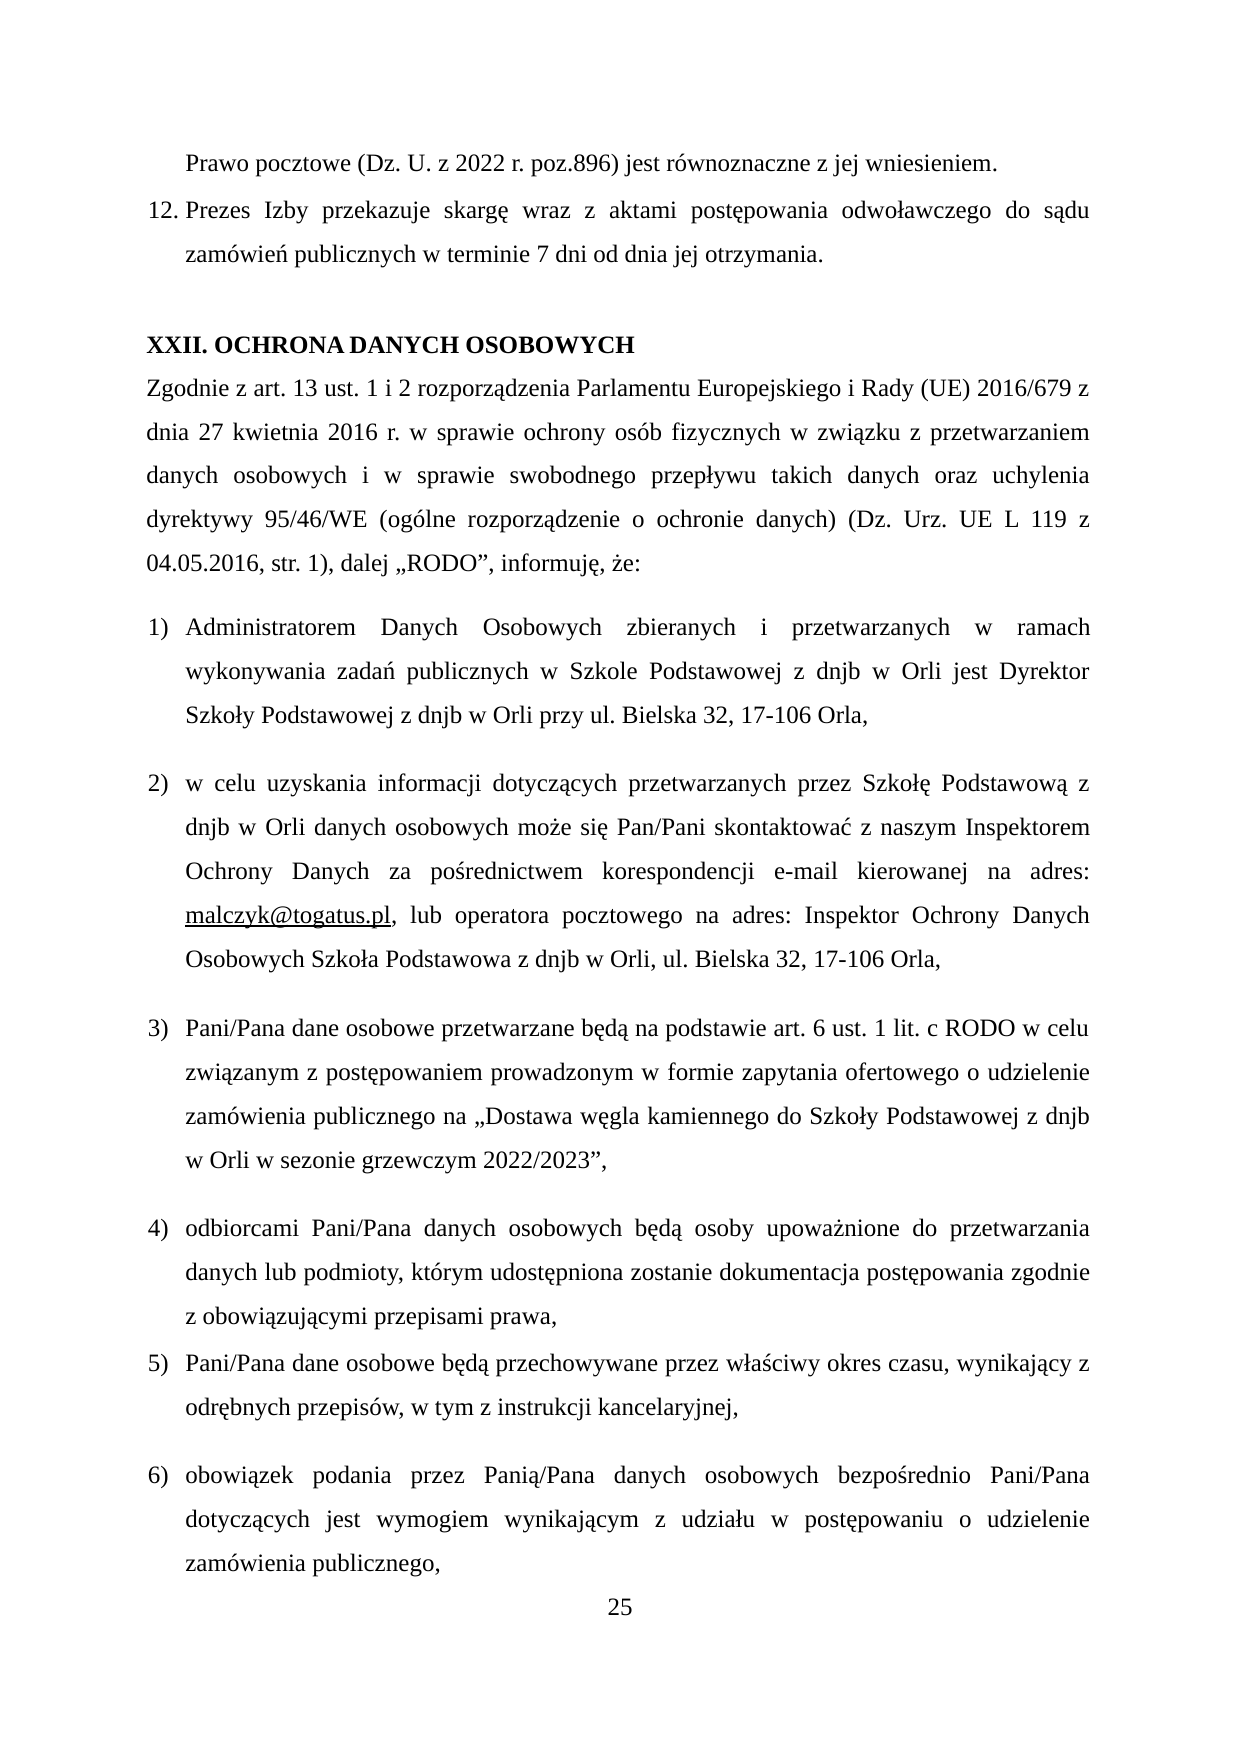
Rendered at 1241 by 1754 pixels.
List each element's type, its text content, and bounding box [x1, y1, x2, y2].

text Prawo pocztowe (Dz. U. z 2022 r. poz.896) jest równoznaczne z jej wniesieniem. [185, 148, 1091, 176]
list Administratorem Danych Osobowych zbieranych i przetwarzanych w ramach wykonywania zadań publicznych w Szkole Podstawowej z dnjb w Orli jest Dyrektor Szkoły Podstawowej z dnjb w Orli przy ul. Bielska 32, 17-106 Orla, [148, 612, 1091, 729]
list w celu uzyskania informacji dotyczących przetwarzanych przez Szkołę Podstawową z dnjb w Orli danych osobowych może się Pan/Pani skontaktować z naszym Inspektorem Ochrony Danych za pośrednictwem korespondencji e-mail kierowanej na adres: malczyk@togatus.pl, lub operatora pocztowego na adres: Inspektor Ochrony Danych Osobowych Szkoła Podstawowa z dnjb w Orli, ul. Bielska 32, 17-106 Orla, [148, 768, 1091, 973]
list Pani/Pana dane osobowe przetwarzane będą na podstawie art. 6 ust. 1 lit. c RODO w celu związanym z postępowaniem prowadzonym w formie zapytania ofertowego o udzielenie zamówienia publicznego na „Dostawa węgla kamiennego do Szkoły Podstawowej z dnjb w Orli w sezonie grzewczym 2022/2023”, [148, 1013, 1091, 1173]
list odbiorcami Pani/Pana danych osobowych będą osoby upoważnione do przetwarzania danych lub podmioty, którym udostępniona zostanie dokumentacja postępowania zgodnie z obowiązującymi przepisami prawa, [148, 1213, 1091, 1330]
text Zgodnie z art. 13 ust. 1 i 2 rozporządzenia Parlamentu Europejskiego i Rady (UE) 2016/679 z dnia 27 kwietnia 2016 r. w sprawie ochrony osób fizycznych w związku z przetwarzaniem danych osobowych i w sprawie swobodnego przepływu takich danych oraz uchylenia dyrektywy 95/46/WE (ogólne rozporządzenie o ochronie danych) (Dz. Urz. UE L 119 z 04.05.2016, str. 1), dalej „RODO”, informuję, że: [146, 373, 1091, 577]
list Prezes Izby przekazuje skargę wraz z aktami postępowania odwoławczego do sądu zamówień publicznych w terminie 7 dni od dnia jej otrzymania. [148, 196, 1091, 268]
list Pani/Pana dane osobowe będą przechowywane przez właściwy okres czasu, wynikający z odrębnych przepisów, w tym z instrukcji kancelaryjnej, [148, 1348, 1091, 1421]
list obowiązek podania przez Panią/Pana danych osobowych bezpośrednio Pani/Pana dotyczących jest wymogiem wynikającym z udziału w postępowaniu o udzielenie zamówienia publicznego, [148, 1461, 1091, 1577]
text XXII. OCHRONA DANYCH OSOBOWYCH [146, 330, 1093, 359]
